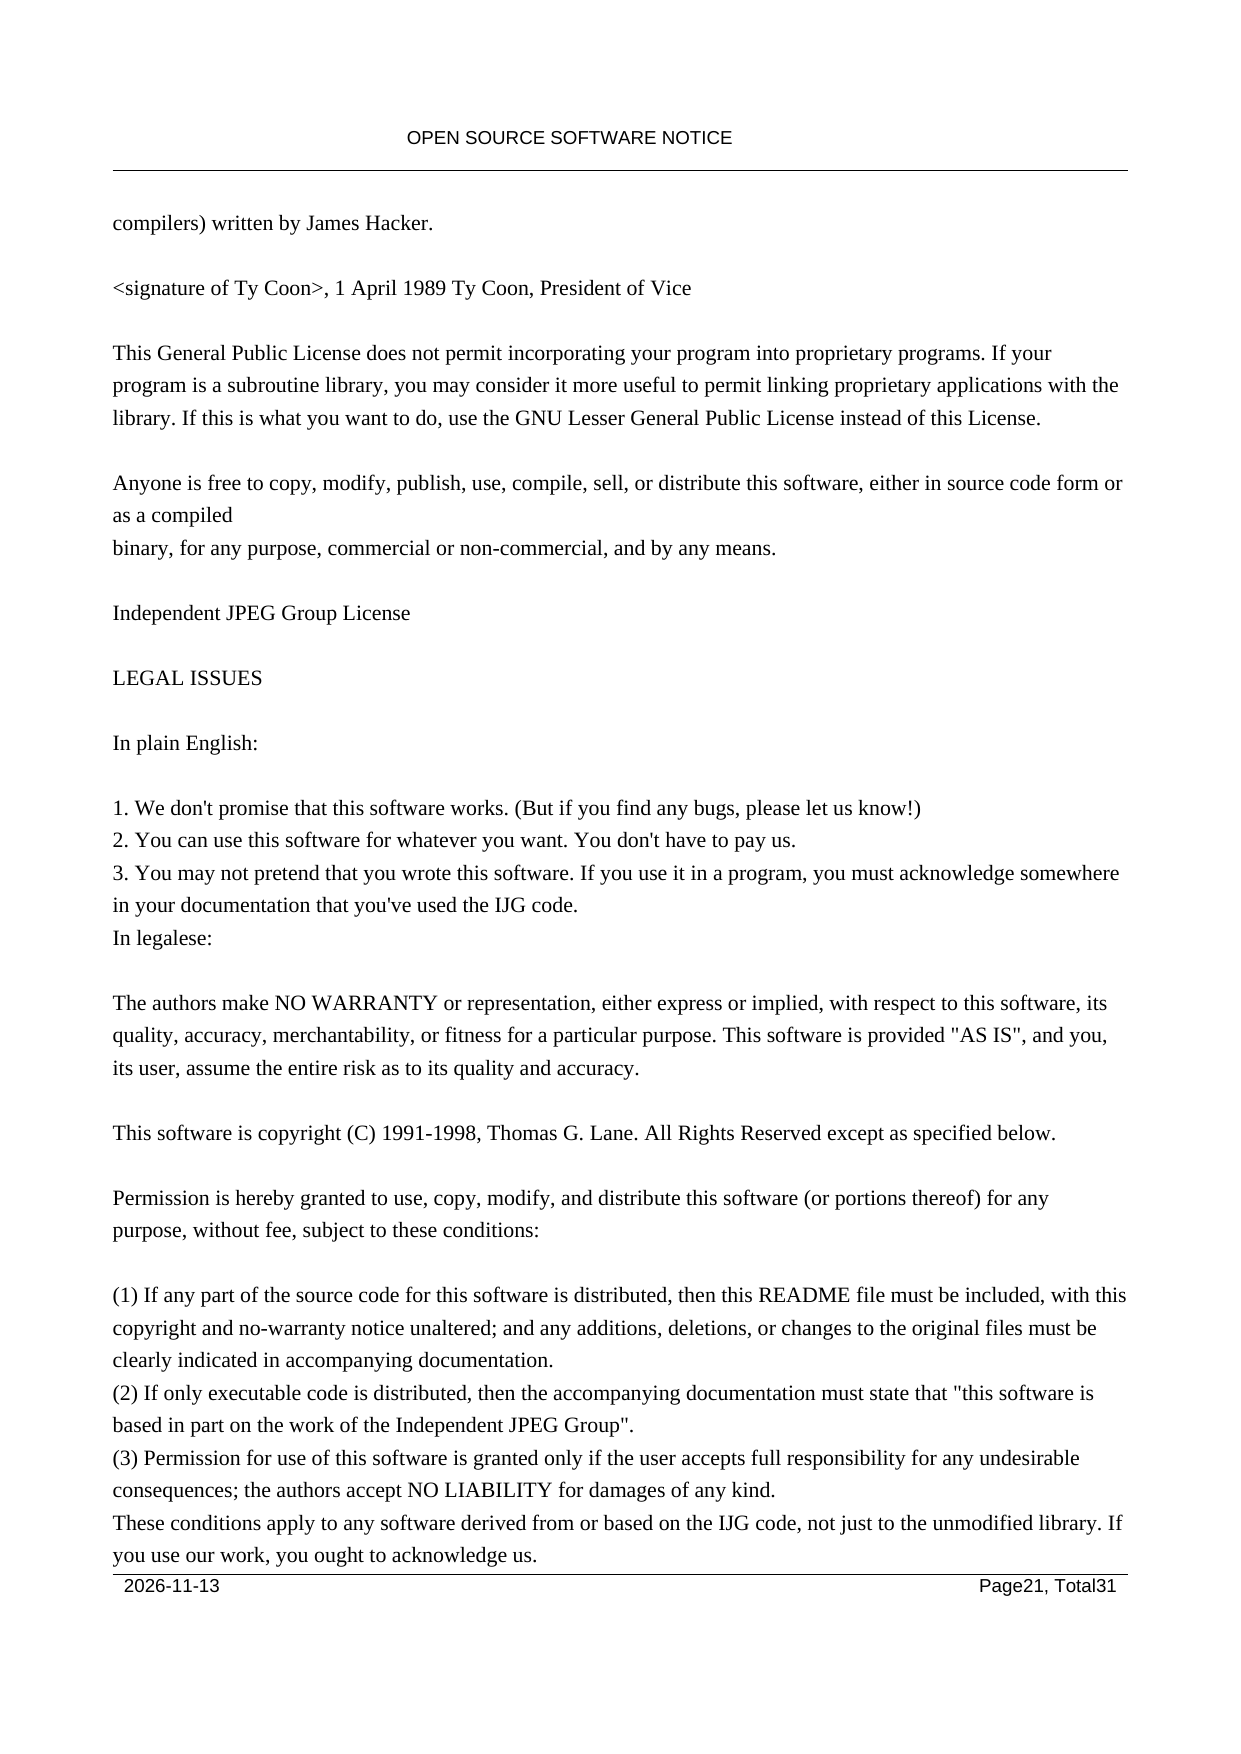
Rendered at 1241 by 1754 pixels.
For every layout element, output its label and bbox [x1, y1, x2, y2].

text [112, 206, 1128, 1571]
